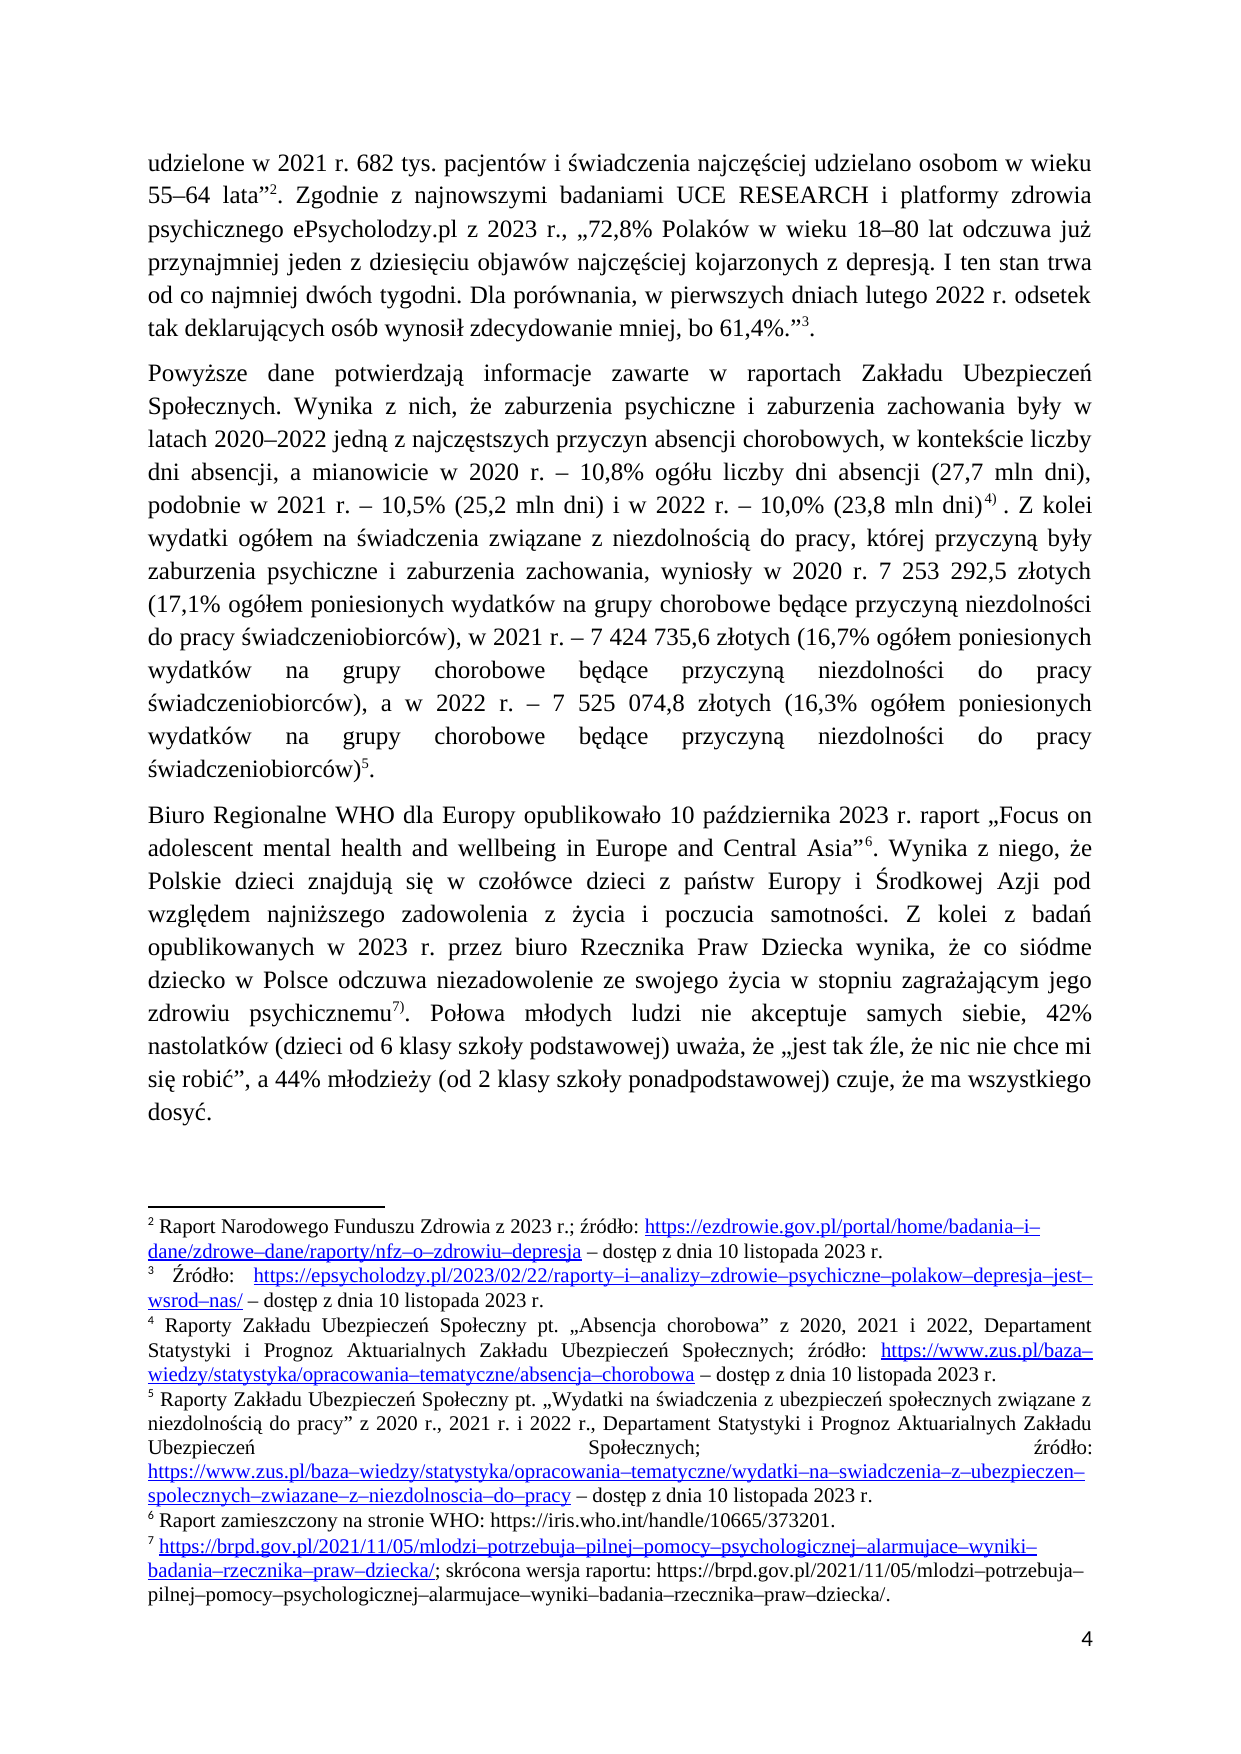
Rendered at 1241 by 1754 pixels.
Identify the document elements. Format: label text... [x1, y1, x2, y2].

text Biuro Regionalne WHO dla Europy opublikowało 10 października 2023 r. raport „Focus on adolescent mental health and wellbeing in Europe and Central Asia”. Wynika z niego, że Polskie dzieci znajdują się w czołówce dzieci z państw Europy i Środkowej Azji pod względem najniższego zadowolenia z życia i poczucia samotności. Z kolei z badań opublikowanych w 2023 r. przez biuro Rzecznika Praw Dziecka wynika, że co siódme dziecko w Polsce odczuwa niezadowolenie ze swojego życia w stopniu zagrażającym jego zdrowiu psychicznemu). Połowa młodych ludzi nie akceptuje samych siebie, 42% nastolatków (dzieci od 6 klasy szkoły podstawowej) uważa, że „jest tak źle, że nic nie chce mi się robić”, a 44% młodzieży (od 2 klasy szkoły ponadpodstawowej) czuje, że ma wszystkiego dosyć. [148, 800, 1093, 1126]
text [148, 176, 1093, 214]
